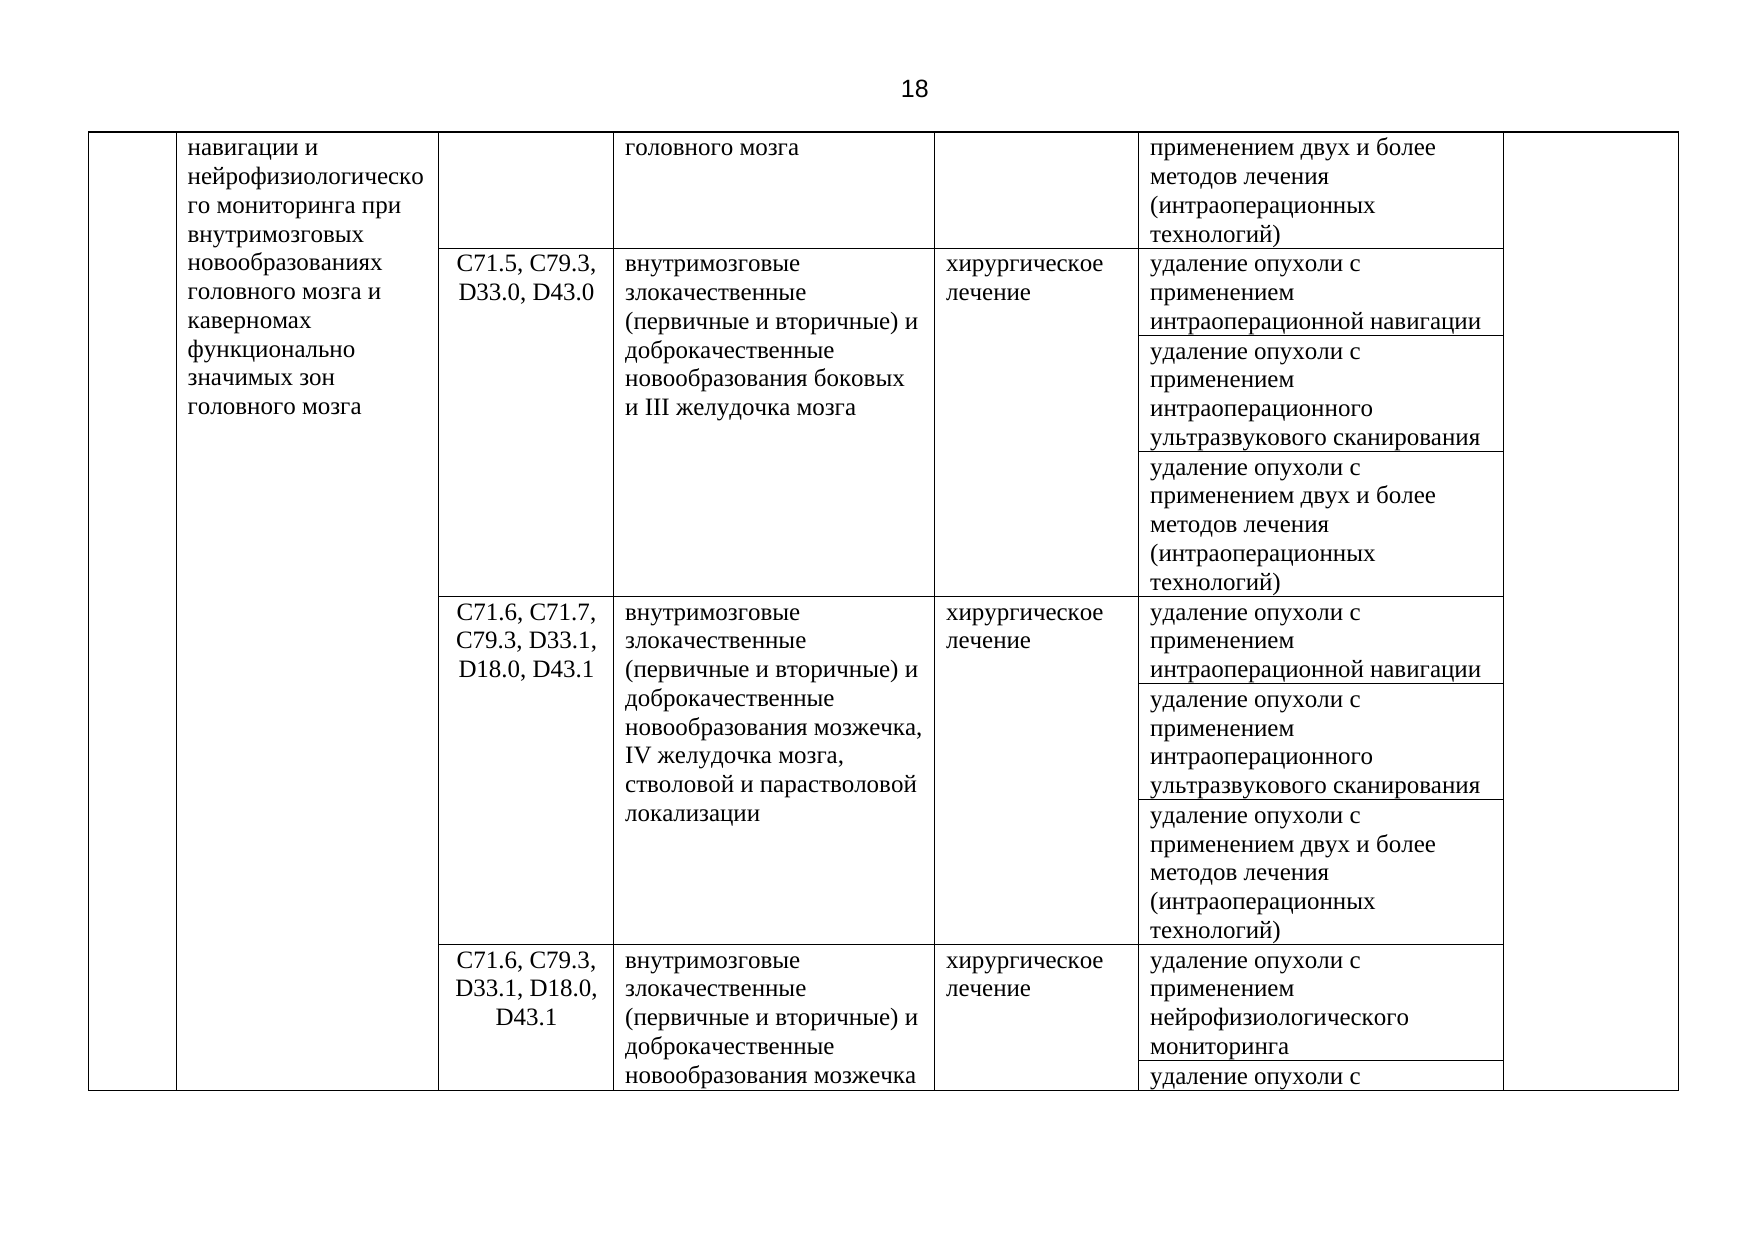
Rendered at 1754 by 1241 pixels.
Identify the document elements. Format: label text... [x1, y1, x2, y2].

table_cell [1139, 336, 1503, 451]
table_cell удаление опухоли с применением интраоперационной навигации [1139, 249, 1503, 335]
table_cell удаление опухоли с применением интраоперационного ультразвукового сканирования [1139, 684, 1503, 799]
table_cell С71.6, C71.7, C79.3, D33.1, D18.0, D43.1 [439, 597, 613, 944]
table_cell удаление опухоли с применением двух и более методов лечения (интраоперационных технологий) [1139, 800, 1503, 944]
table_cell удаление опухоли с применением двух и более методов лечения (интраоперационных технологий) [1139, 452, 1503, 596]
table_cell внутримозговые злокачественные (первичные и вторичные) и доброкачественные новообразования мозжечка, IV желудочка мозга, стволовой и парастволовой локализации [614, 597, 934, 944]
table_cell C71.6, C79.3, D33.1, D18.0, D43.1 [439, 945, 613, 1089]
table_cell хирургическое лечение [935, 945, 1138, 1089]
table_cell внутримозговые злокачественные (первичные и вторичные) и доброкачественные новообразования боковых и III желудочка мозга [614, 249, 934, 596]
table_cell хирургическое лечение [935, 597, 1138, 944]
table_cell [1139, 1061, 1503, 1089]
table_cell удаление опухоли с применением интраоперационной навигации [1139, 597, 1503, 683]
table_cell C71.5, C79.3, D33.0, D43.0 [439, 249, 613, 596]
table_cell внутримозговые злокачественные (первичные и вторичные) и доброкачественные новообразования мозжечка [614, 945, 934, 1089]
table_cell хирургическое лечение [935, 249, 1138, 596]
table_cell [1139, 133, 1503, 247]
table_cell удаление опухоли с применением нейрофизиологического мониторинга [1139, 945, 1503, 1060]
